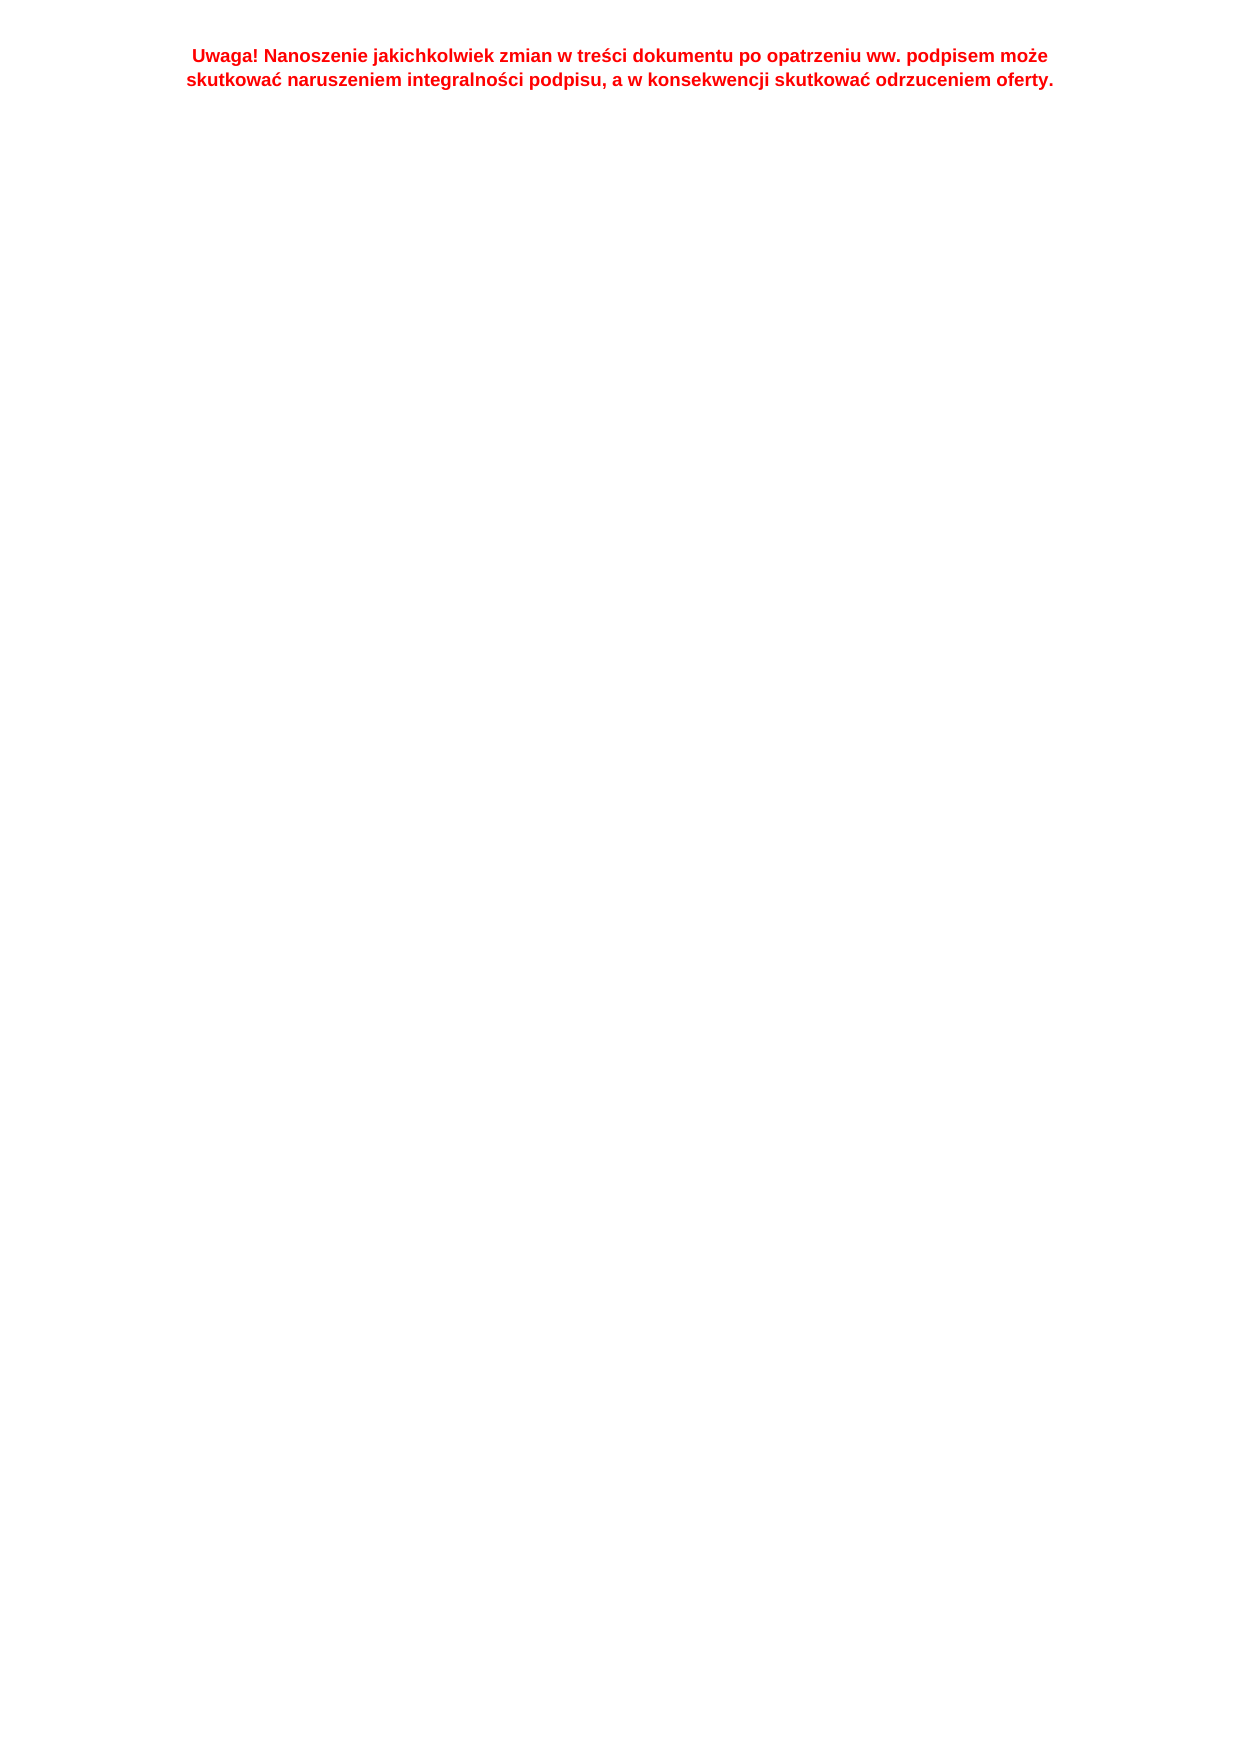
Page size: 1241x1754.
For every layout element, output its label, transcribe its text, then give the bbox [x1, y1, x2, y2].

text Uwaga! Nanoszenie jakichkolwiek zmian w treści dokumentu po opatrzeniu ww. podpisem może skutkować naruszeniem integralności podpisu, a w konsekwencji skutkować odrzuceniem oferty. [148, 44, 1093, 91]
